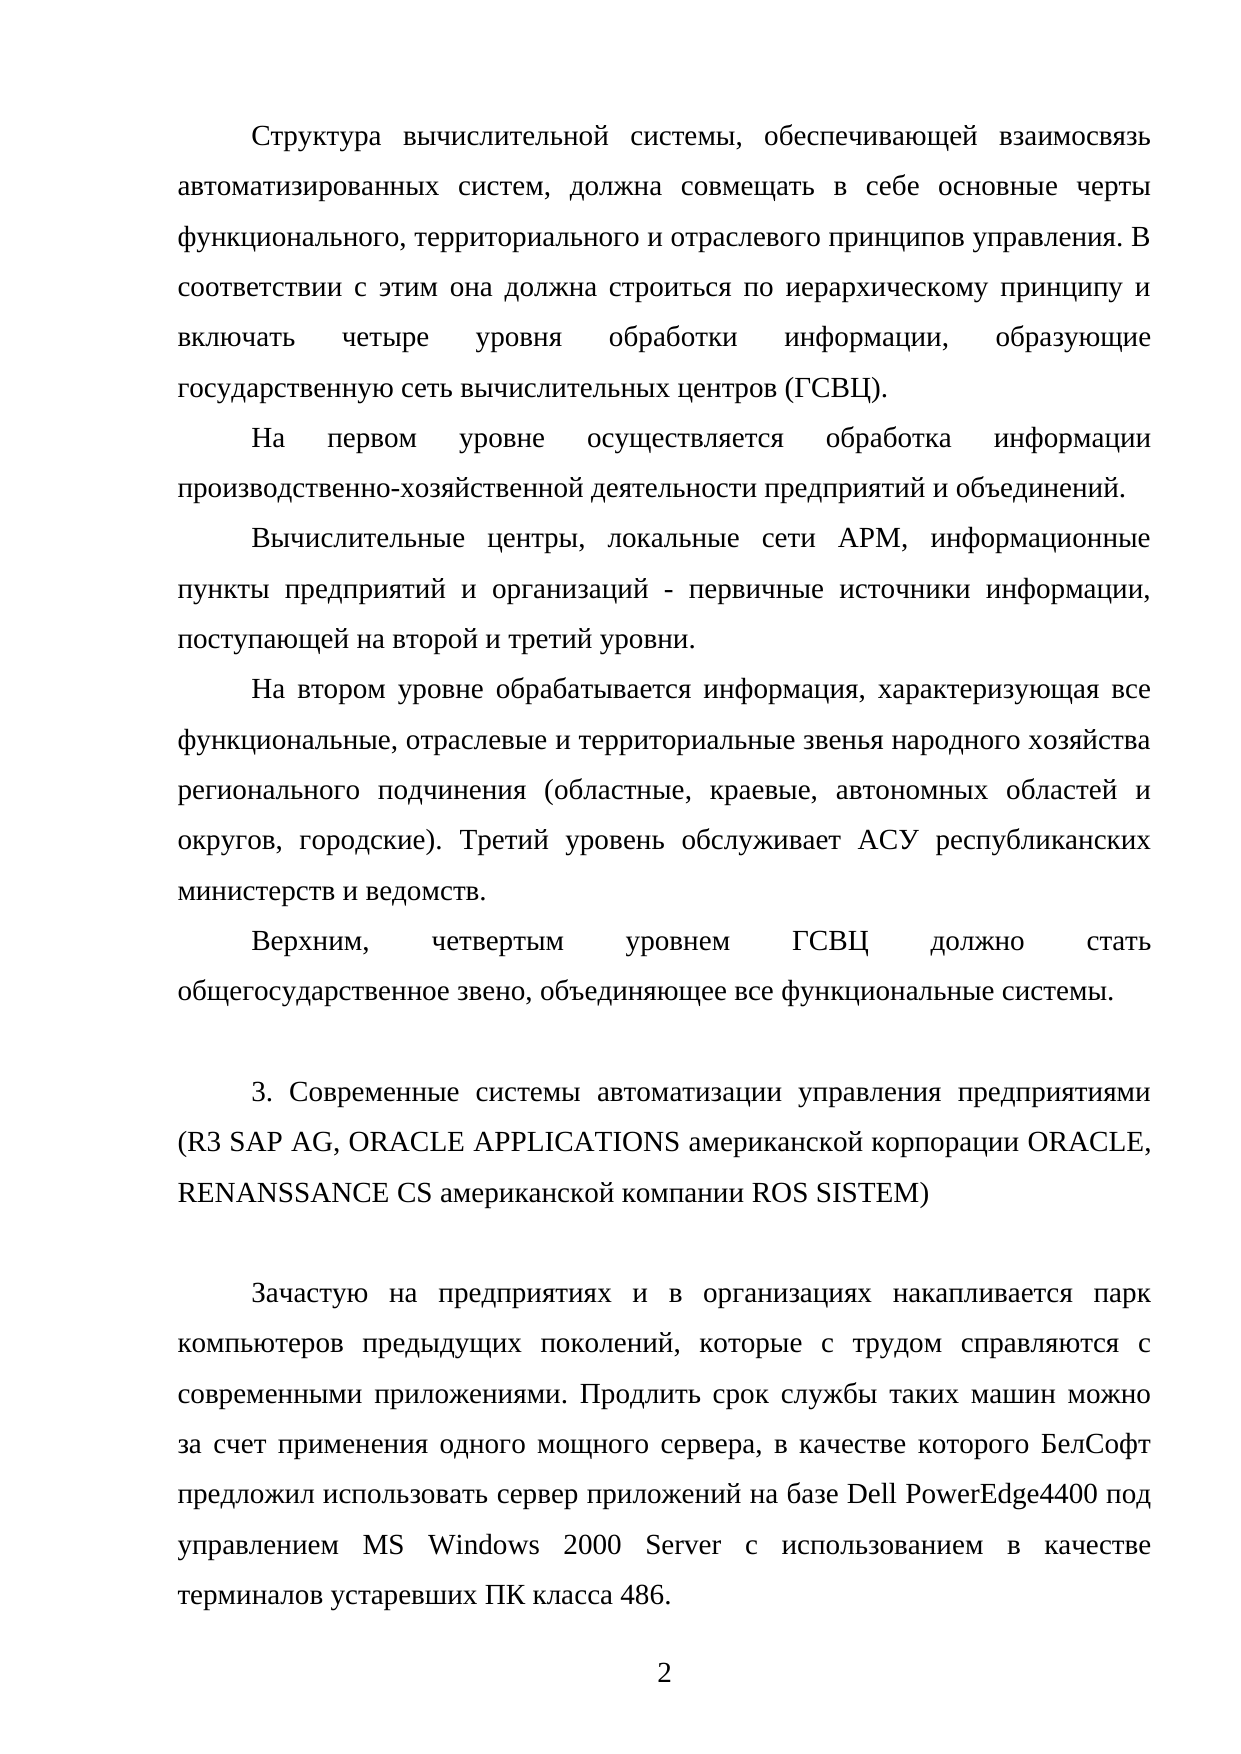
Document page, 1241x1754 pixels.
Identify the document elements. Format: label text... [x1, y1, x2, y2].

text 3. Современные системы автоматизации управления предприятиями (R3 SAP AG, ORACLE APPLICATIONS американской корпорации ORACLE, RENANSSANCE CS американской компании ROS SISTEM) [177, 1074, 1152, 1208]
text Зачастую на предприятиях и в организациях накапливается парк компьютеров предыдущих поколений, которые с трудом справляются с современными приложениями. Продлить срок службы таких машин можно за счет применения одного мощного сервера, в качестве которого БелСофт предложил использовать сервер приложений на базе Dell PowerEdge4400 под управлением MS Windows 2000 Server с использованием в качестве терминалов устаревших ПК класса 486. [177, 1275, 1152, 1611]
text Вычислительные центры, локальные сети АРМ, информационные пункты предприятий и организаций - первичные источники информации, поступающей на второй и третий уровни. [177, 521, 1152, 655]
text На первом уровне осуществляется обработка информации производственно-хозяйственной деятельности предприятий и объединений. [177, 420, 1152, 504]
text Структура вычислительной системы, обеспечивающей взаимосвязь автоматизированных систем, должна совмещать в себе основные черты функционального, территориального и отраслевого принципов управления. В соответствии с этим она должна строиться по иерархическому принципу и включать четыре уровня обработки информации, образующие государственную сеть вычислительных центров (ГСВЦ). [177, 118, 1152, 403]
text На втором уровне обрабатывается информация, характеризующая все функциональные, отраслевые и территориальные звенья народного хозяйства регионального подчинения (областные, краевые, автономных областей и округов, городские). Третий уровень обслуживает АСУ республиканских министерств и ведомств. [177, 672, 1152, 906]
text Верхним, четвертым уровнем ГСВЦ должно стать общегосударственное звено, объединяющее все функциональные системы. [177, 923, 1152, 1007]
